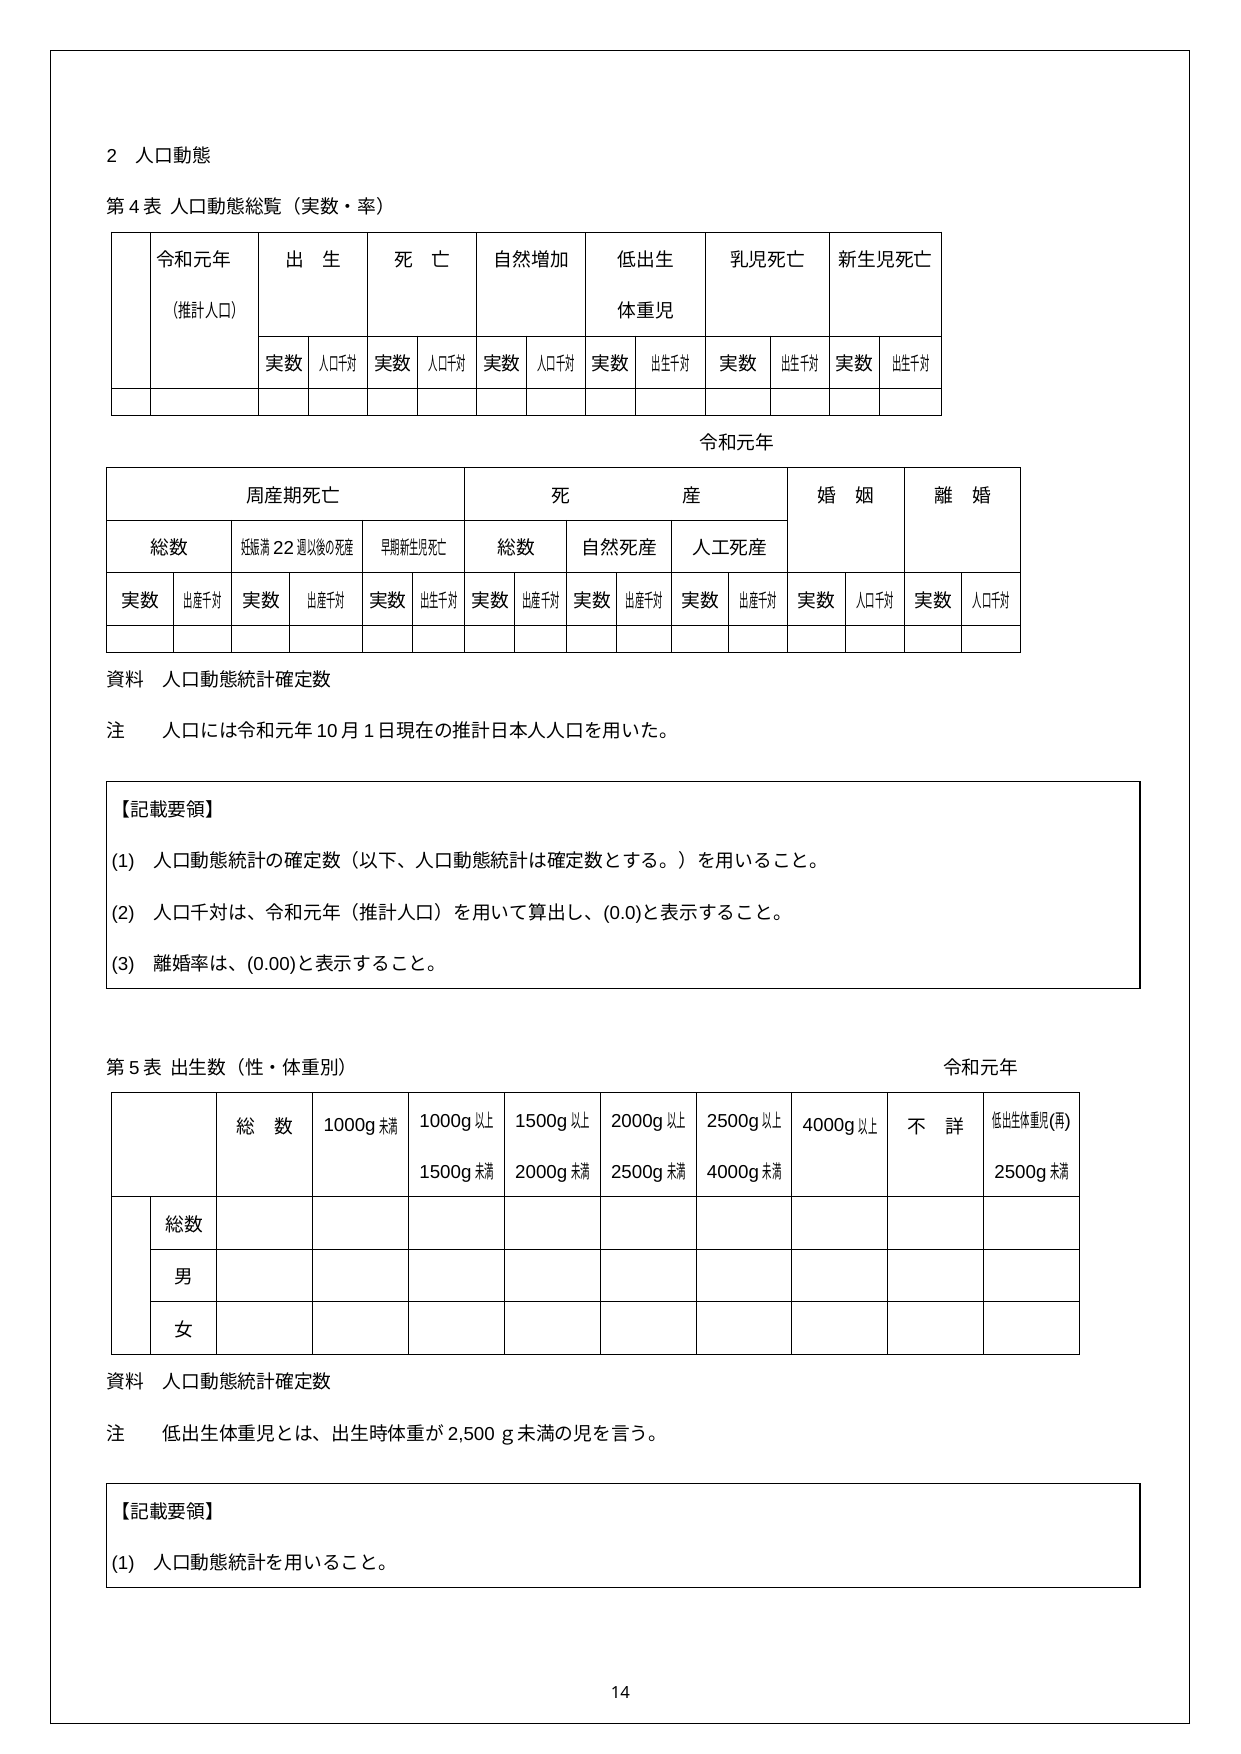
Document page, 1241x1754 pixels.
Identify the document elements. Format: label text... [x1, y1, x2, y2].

table_cell [830, 389, 879, 415]
table_cell [905, 626, 961, 652]
table_cell [232, 626, 289, 652]
table_cell 自然死産 [567, 521, 671, 572]
table_cell [601, 1250, 696, 1301]
table_cell [636, 389, 705, 415]
text 2 人口動態 [106, 129, 1134, 180]
table_cell 人工死産 [672, 521, 787, 572]
table_cell [313, 1197, 408, 1248]
table_cell [792, 1250, 887, 1301]
text 資料 人口動態統計確定数 [106, 653, 1134, 704]
text 第5表 出生数（性・体重別） 令和元年 [106, 1041, 1134, 1092]
table_cell 出産千対 [515, 573, 566, 625]
table_cell 実数 [905, 573, 961, 625]
table_header 不 詳 [888, 1093, 983, 1196]
table_header [112, 1093, 216, 1196]
text 注 人口には令和元年10月1日現在の推計日本人人口を用いた。 [106, 704, 1134, 756]
table_cell [706, 389, 770, 415]
table_cell [313, 1302, 408, 1353]
table_header 2500g以上 4000g未満 [697, 1093, 791, 1196]
table_header 低出生体重児(再) 2500g未満 [984, 1093, 1079, 1196]
table_header 1000g未満 [313, 1093, 408, 1196]
table_cell 人口千対 [846, 573, 904, 625]
table_cell 総数 [465, 521, 566, 572]
text 令和元年 [106, 416, 1134, 467]
table_cell [107, 626, 173, 652]
table_cell [363, 626, 412, 652]
table_header 【記載要領】 (1) 人口動態統計を用いること。 [107, 1484, 1139, 1587]
table_header 2000g以上 2500g未満 [601, 1093, 696, 1196]
table_cell [409, 1302, 504, 1353]
table_cell [880, 389, 941, 415]
table_cell 総数 [151, 1197, 216, 1248]
text 資料 人口動態統計確定数 [106, 1354, 1134, 1406]
table_header 自然増加 [477, 233, 585, 336]
table_cell [527, 389, 585, 415]
table_cell [984, 1302, 1079, 1353]
table_cell [792, 1302, 887, 1353]
text 注 低出生体重児とは、出生時体重が2,500ｇ未満の児を言う。 [106, 1406, 1134, 1457]
table_header 離 婚 [905, 468, 1020, 572]
table_cell 出生千対 [636, 337, 705, 388]
table_cell [984, 1250, 1079, 1301]
table_cell [505, 1250, 600, 1301]
table_header 低出生 体重児 [586, 233, 705, 336]
table_cell [962, 626, 1020, 652]
table_cell [217, 1250, 312, 1301]
table_cell [586, 389, 635, 415]
text 第4表 人口動態総覧（実数・率） [106, 180, 1134, 232]
table_header 周産期死亡 [107, 468, 464, 520]
table_cell [888, 1197, 983, 1248]
table_cell [697, 1302, 791, 1353]
table_cell [477, 389, 526, 415]
table_cell 早期新生児死亡 [363, 521, 464, 572]
table_cell [409, 1250, 504, 1301]
table_cell [697, 1250, 791, 1301]
table_cell [112, 1197, 150, 1353]
table_cell 出生千対 [771, 337, 829, 388]
table_cell [846, 626, 904, 652]
table_header 1500g以上 2000g未満 [505, 1093, 600, 1196]
table_header 乳児死亡 [706, 233, 829, 336]
table_cell [567, 626, 616, 652]
table_cell [788, 626, 845, 652]
table_cell 人口千対 [962, 573, 1020, 625]
table_cell [984, 1197, 1079, 1248]
table_cell 人口千対 [527, 337, 585, 388]
table_cell [601, 1302, 696, 1353]
table_header 4000g以上 [792, 1093, 887, 1196]
table_cell [112, 389, 150, 415]
table_cell 実数 [363, 573, 412, 625]
table_cell [465, 626, 514, 652]
table_cell 実数 [672, 573, 728, 625]
table_cell 実数 [259, 337, 308, 388]
table_cell 総数 [107, 521, 231, 572]
table_cell 実数 [567, 573, 616, 625]
table_cell [413, 626, 464, 652]
table_cell [313, 1250, 408, 1301]
table_header 婚 姻 [788, 468, 904, 572]
table_cell 出産千対 [729, 573, 787, 625]
table_header 新生児死亡 [830, 233, 941, 336]
table_cell [505, 1302, 600, 1353]
table_cell [888, 1302, 983, 1353]
table_cell [409, 1197, 504, 1248]
table_cell 出生千対 [413, 573, 464, 625]
table_cell 人口千対 [418, 337, 476, 388]
table_header 1000g以上 1500g未満 [409, 1093, 504, 1196]
table_cell [672, 626, 728, 652]
table_cell 出産千対 [174, 573, 231, 625]
table_cell [418, 389, 476, 415]
table_cell [515, 626, 566, 652]
table_cell [729, 626, 787, 652]
table_cell [771, 389, 829, 415]
table_cell [617, 626, 671, 652]
table_cell 実数 [586, 337, 635, 388]
table_cell [290, 626, 362, 652]
table_cell 実数 [477, 337, 526, 388]
table_header 出 生 [259, 233, 367, 336]
table_cell 女 [151, 1302, 216, 1353]
table_cell 出産千対 [617, 573, 671, 625]
table_cell [259, 389, 308, 415]
table_cell [217, 1302, 312, 1353]
table_cell [217, 1197, 312, 1248]
table_header 総 数 [217, 1093, 312, 1196]
table_cell 人口千対 [309, 337, 367, 388]
table_header 【記載要領】 (1) 人口動態統計の確定数（以下、人口動態統計は確定数とする。）を用いること。 (2) 人口千対は、令和元年（推計人口）を用いて算出し、(0.0)と表示すること。 (3) 離婚率は、(0.00)と表示すること。 [107, 782, 1139, 988]
table_cell 実数 [788, 573, 845, 625]
table_cell 実数 [465, 573, 514, 625]
table_header 死 亡 [368, 233, 476, 336]
table_cell [888, 1250, 983, 1301]
table_cell 出生千対 [880, 337, 941, 388]
table_header [112, 233, 150, 388]
table_header 死 産 [465, 468, 787, 520]
table_cell [309, 389, 367, 415]
table_cell 男 [151, 1250, 216, 1301]
table_cell [601, 1197, 696, 1248]
table_cell 実数 [830, 337, 879, 388]
table_cell 出産千対 [290, 573, 362, 625]
table_cell [792, 1197, 887, 1248]
table_cell [151, 389, 258, 415]
table_cell [505, 1197, 600, 1248]
table_cell 実数 [107, 573, 173, 625]
table_cell [368, 389, 417, 415]
table_cell 実数 [706, 337, 770, 388]
table_cell [697, 1197, 791, 1248]
table_cell 妊娠満22週以後の死産 [232, 521, 362, 572]
table_cell 実数 [232, 573, 289, 625]
table_header 令和元年 （推計人口） [151, 233, 258, 388]
table_cell 実数 [368, 337, 417, 388]
table_cell [174, 626, 231, 652]
